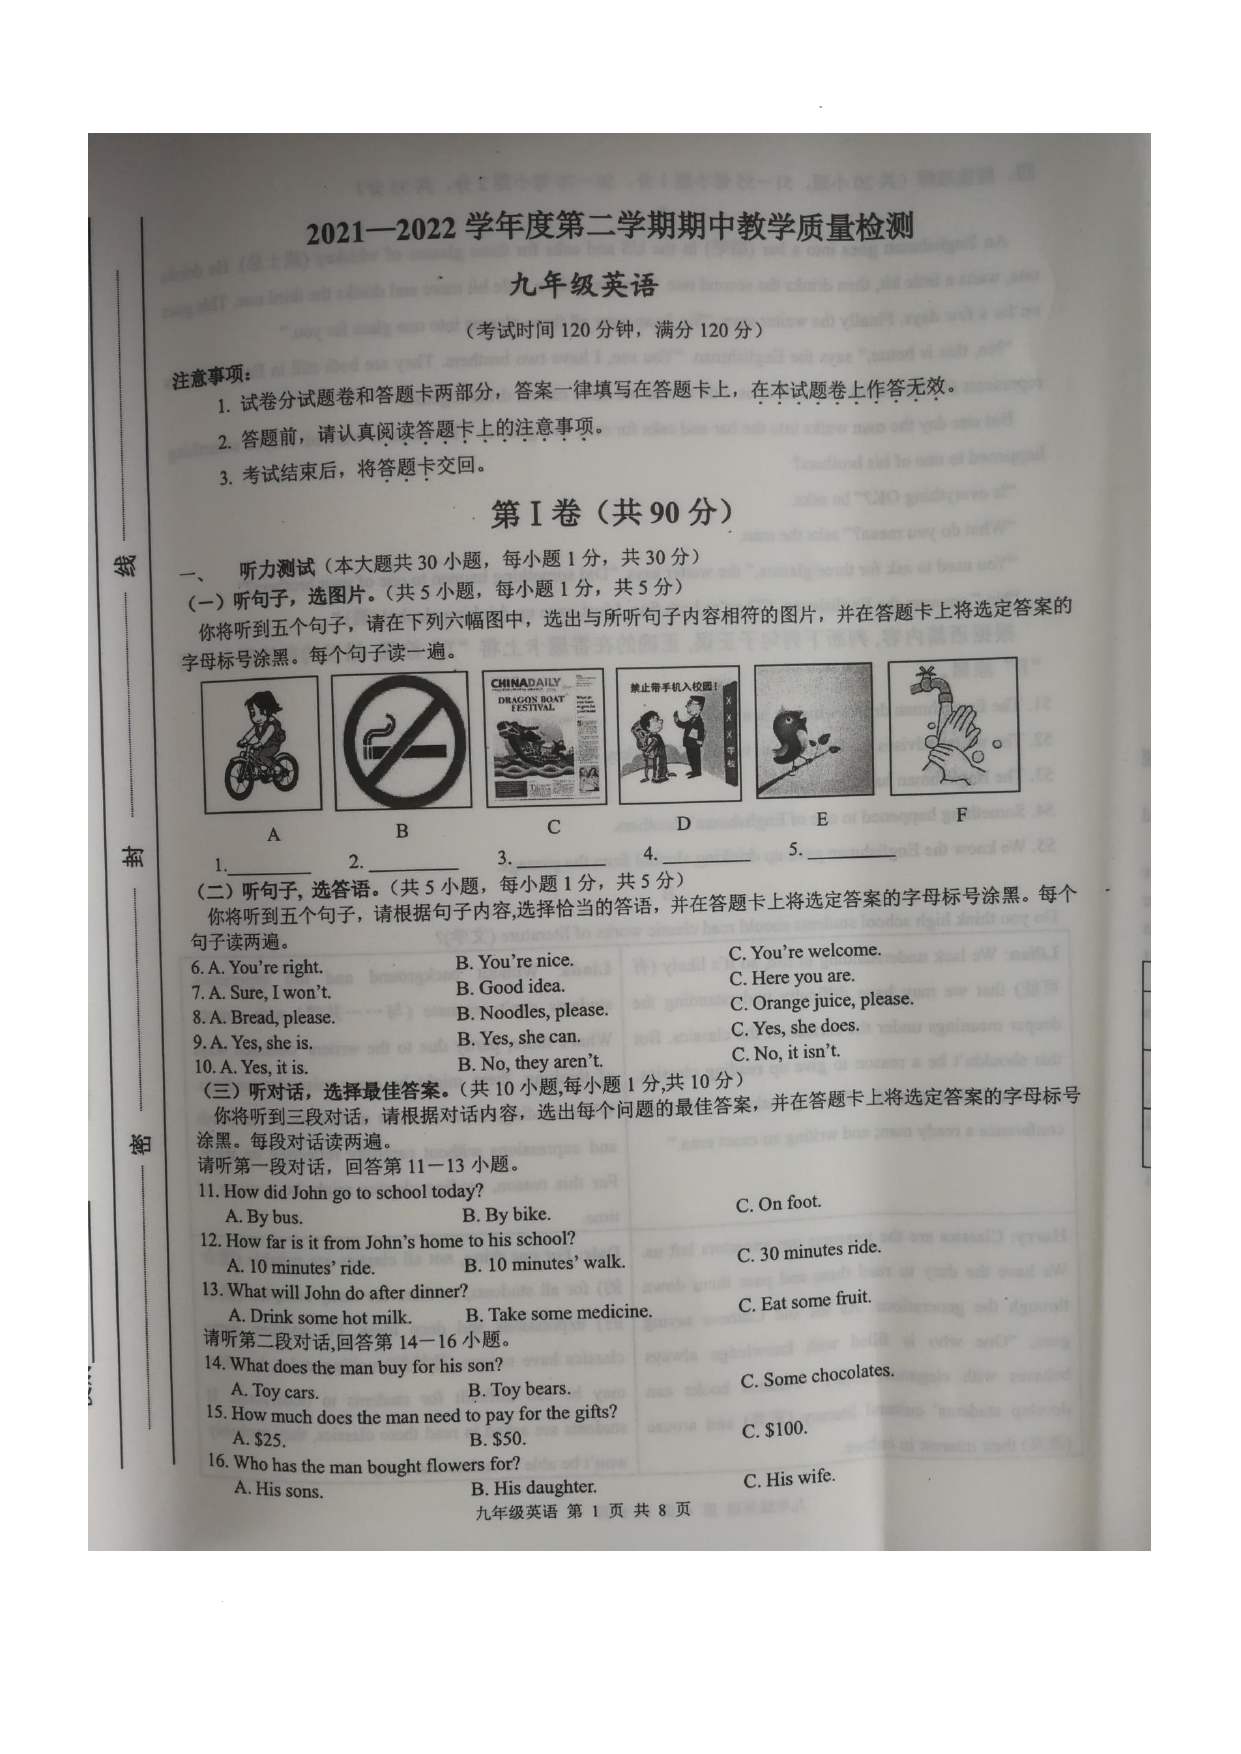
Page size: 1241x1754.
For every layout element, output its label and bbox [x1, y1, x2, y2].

picture [88, 133, 1151, 1551]
